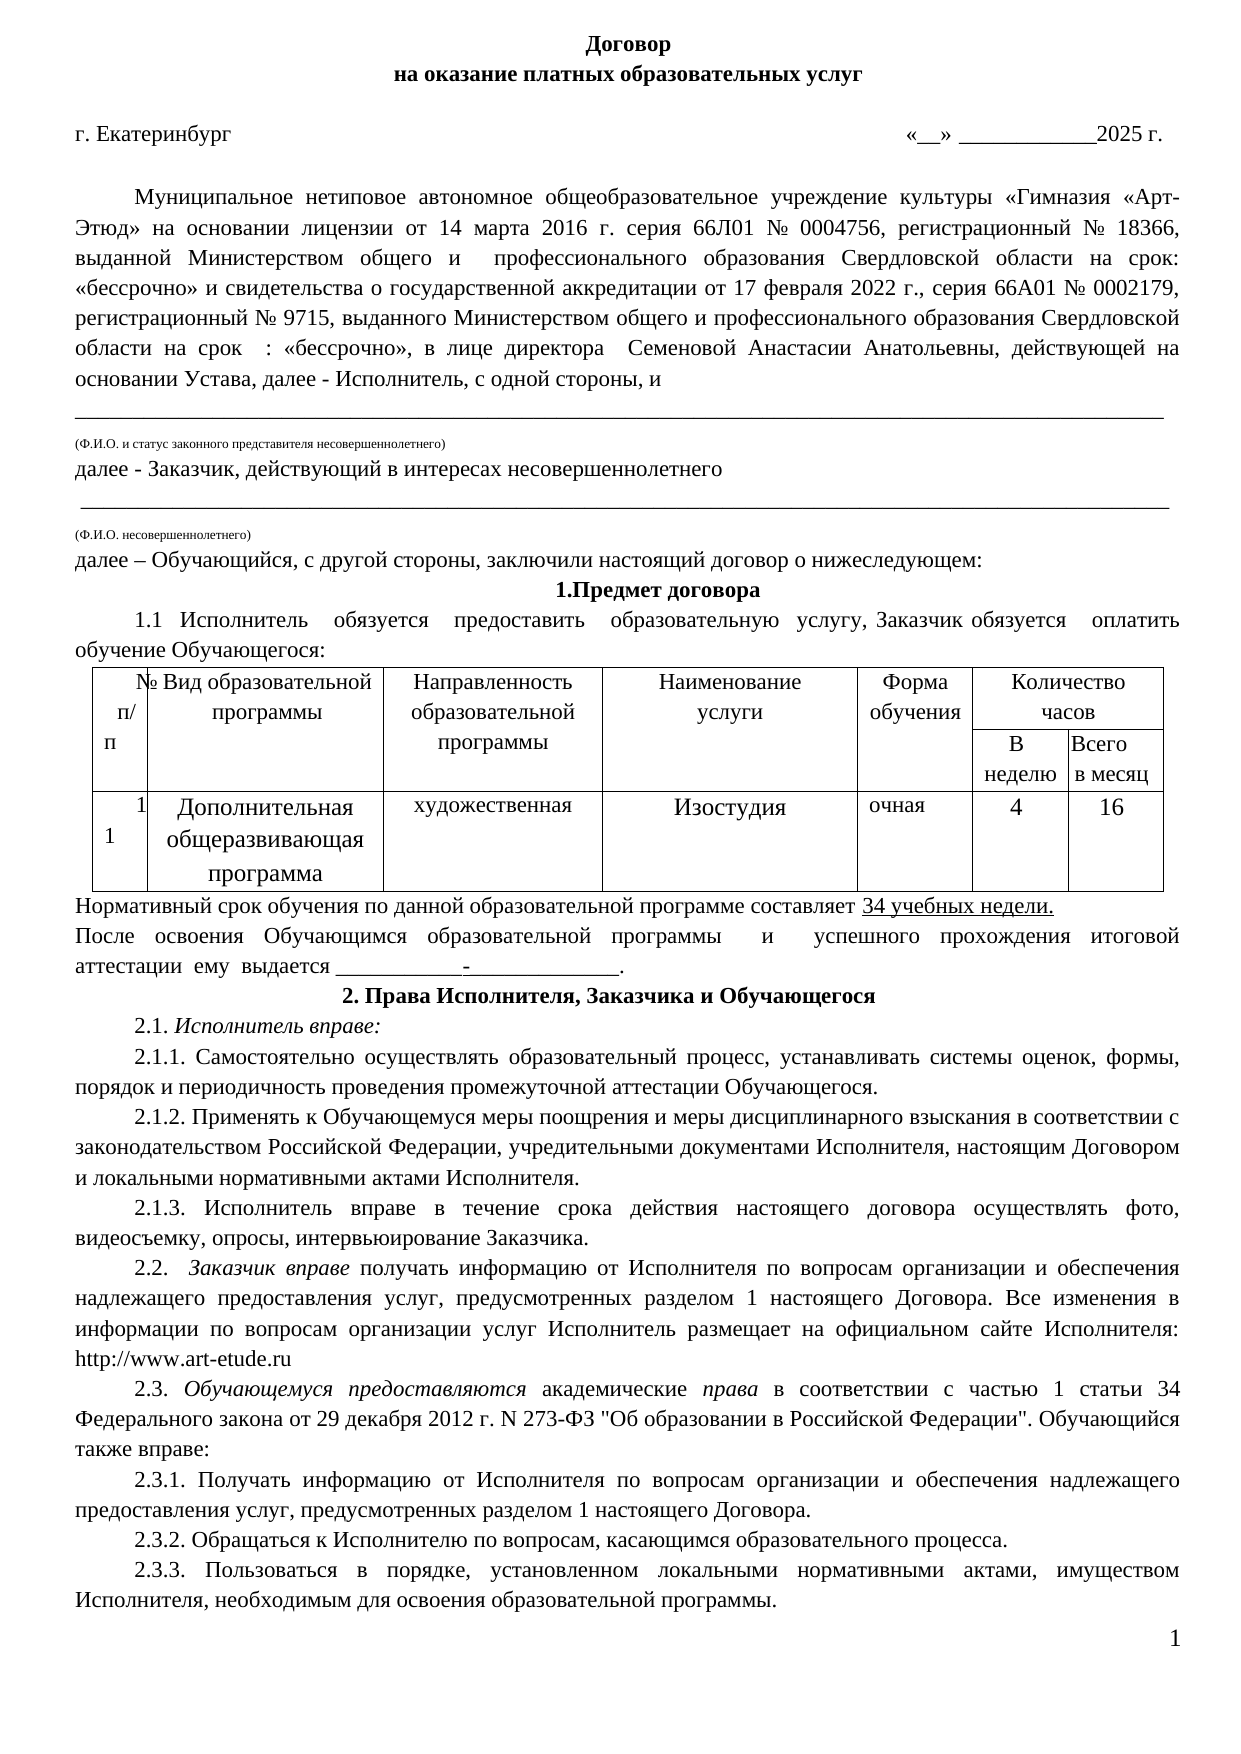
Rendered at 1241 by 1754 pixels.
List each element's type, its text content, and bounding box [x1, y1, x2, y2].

table_cell Изостудия [603, 792, 857, 891]
text (Ф.И.О. несовершеннолетнего) [75, 516, 1181, 542]
table_cell очная [858, 792, 972, 891]
text 2.3.1. Получать информацию от Исполнителя по вопросам организации и обеспечения надлежащего предоставления услуг, предусмотренных разделом 1 настоящего Договора. [75, 1466, 1181, 1522]
table_header Количество часов [973, 668, 1163, 729]
text _______________________________________________________________________________________________ [75, 486, 1181, 512]
text далее – Обучающийся, с другой стороны, заключили настоящий договор о нижеследующем: [75, 546, 1181, 572]
table_cell Всего в месяц [1069, 730, 1163, 791]
table_cell 11 [93, 792, 147, 891]
text Муниципальное нетиповое автономное общеобразовательное учреждение культуры «Гимназия «Арт-Этюд» на основании лицензии от 14 марта 2016 г. серия 66Л01 № 0004756, регистрационный № 18366, выданной Министерством общего и профессионального образования Свердловской области на срок: «бессрочно» и свидетельства о государственной аккредитации от 17 февраля 2022 г., серия 66А01 № 0002179, регистрационный № 9715, выданного Министерством общего и профессионального образования Свердловской области на срок : «бессрочно», в лице директора Семеновой Анастасии Анатольевны, действующей на основании Устава, далее - Исполнитель, с одной стороны, и [75, 183, 1181, 391]
text 1.1 Исполнитель обязуется предоставить образовательную услугу, Заказчик обязуется оплатить обучение Обучающегося: [75, 606, 1181, 663]
text далее - Заказчик, действующий в интересах несовершеннолетнего [75, 455, 1181, 482]
table_cell Дополнительная общеразвивающая программа [148, 792, 383, 891]
table_header Наименование услуги [603, 668, 857, 791]
text 2.3.3. Пользоваться в порядке, установленном локальными нормативными актами, имуществом Исполнителя, необходимым для освоения образовательной программы. [75, 1556, 1181, 1613]
text 2.3.2. Обращаться к Исполнителю по вопросам, касающимся образовательного процесса. [75, 1526, 1181, 1552]
text _______________________________________________________________________________________________ [75, 395, 1181, 421]
text 2. Права Исполнителя, Заказчика и Обучающегося [112, 982, 1105, 1009]
text Договор [75, 29, 1181, 56]
table_header Вид образовательной программы [148, 668, 383, 791]
text 2.1.1. Самостоятельно осуществлять образовательный процесс, устанавливать системы оценок, формы, порядок и периодичность проведения промежуточной аттестации Обучающегося. [75, 1043, 1181, 1099]
table_header Направленность образовательной программы [384, 668, 602, 791]
table_cell художественная [384, 792, 602, 891]
table_cell 16 [1069, 792, 1163, 891]
text на оказание платных образовательных услуг [75, 60, 1181, 86]
text 2.1.3. Исполнитель вправе в течение срока действия настоящего договора осуществлять фото, видеосъемку, опросы, интервьюирование Заказчика. [75, 1194, 1181, 1250]
table_header № п/п [93, 668, 147, 791]
text Нормативный срок обучения по данной образовательной программе составляет 34 учебных недели. [75, 892, 1181, 918]
text 2.2. Заказчик вправе получать информацию от Исполнителя по вопросам организации и обеспечения надлежащего предоставления услуг, предусмотренных разделом 1 настоящего Договора. Все изменения в информации по вопросам организации услуг Исполнитель размещает на официальном сайте Исполнителя: http://www.art-etude.ru [75, 1254, 1181, 1371]
text 2.1. Исполнитель вправе: [75, 1012, 1181, 1039]
text (Ф.И.О. и статус законного представителя несовершеннолетнего) [75, 425, 1181, 451]
table_header Форма обучения [858, 668, 972, 791]
text 1.Предмет договора [134, 576, 1181, 602]
text После освоения Обучающимся образовательной программы и успешного прохождения итоговой аттестации ему выдается ___________-_____________. [75, 922, 1181, 978]
text 2.1.2. Применять к Обучающемуся меры поощрения и меры дисциплинарного взыскания в соответствии с законодательством Российской Федерации, учредительными документами Исполнителя, настоящим Договором и локальными нормативными актами Исполнителя. [75, 1103, 1181, 1190]
text г. Екатеринбург «__» ____________2025 г. [75, 120, 1181, 147]
text 2.3. Обучающемуся предоставляются академические права в соответствии с частью 1 статьи 34 Федерального закона от 29 декабря 2012 г. N 273-ФЗ "Об образовании в Российской Федерации". Обучающийся также вправе: [75, 1375, 1181, 1462]
table_cell 4 [973, 792, 1068, 891]
table_cell В неделю [973, 730, 1068, 791]
